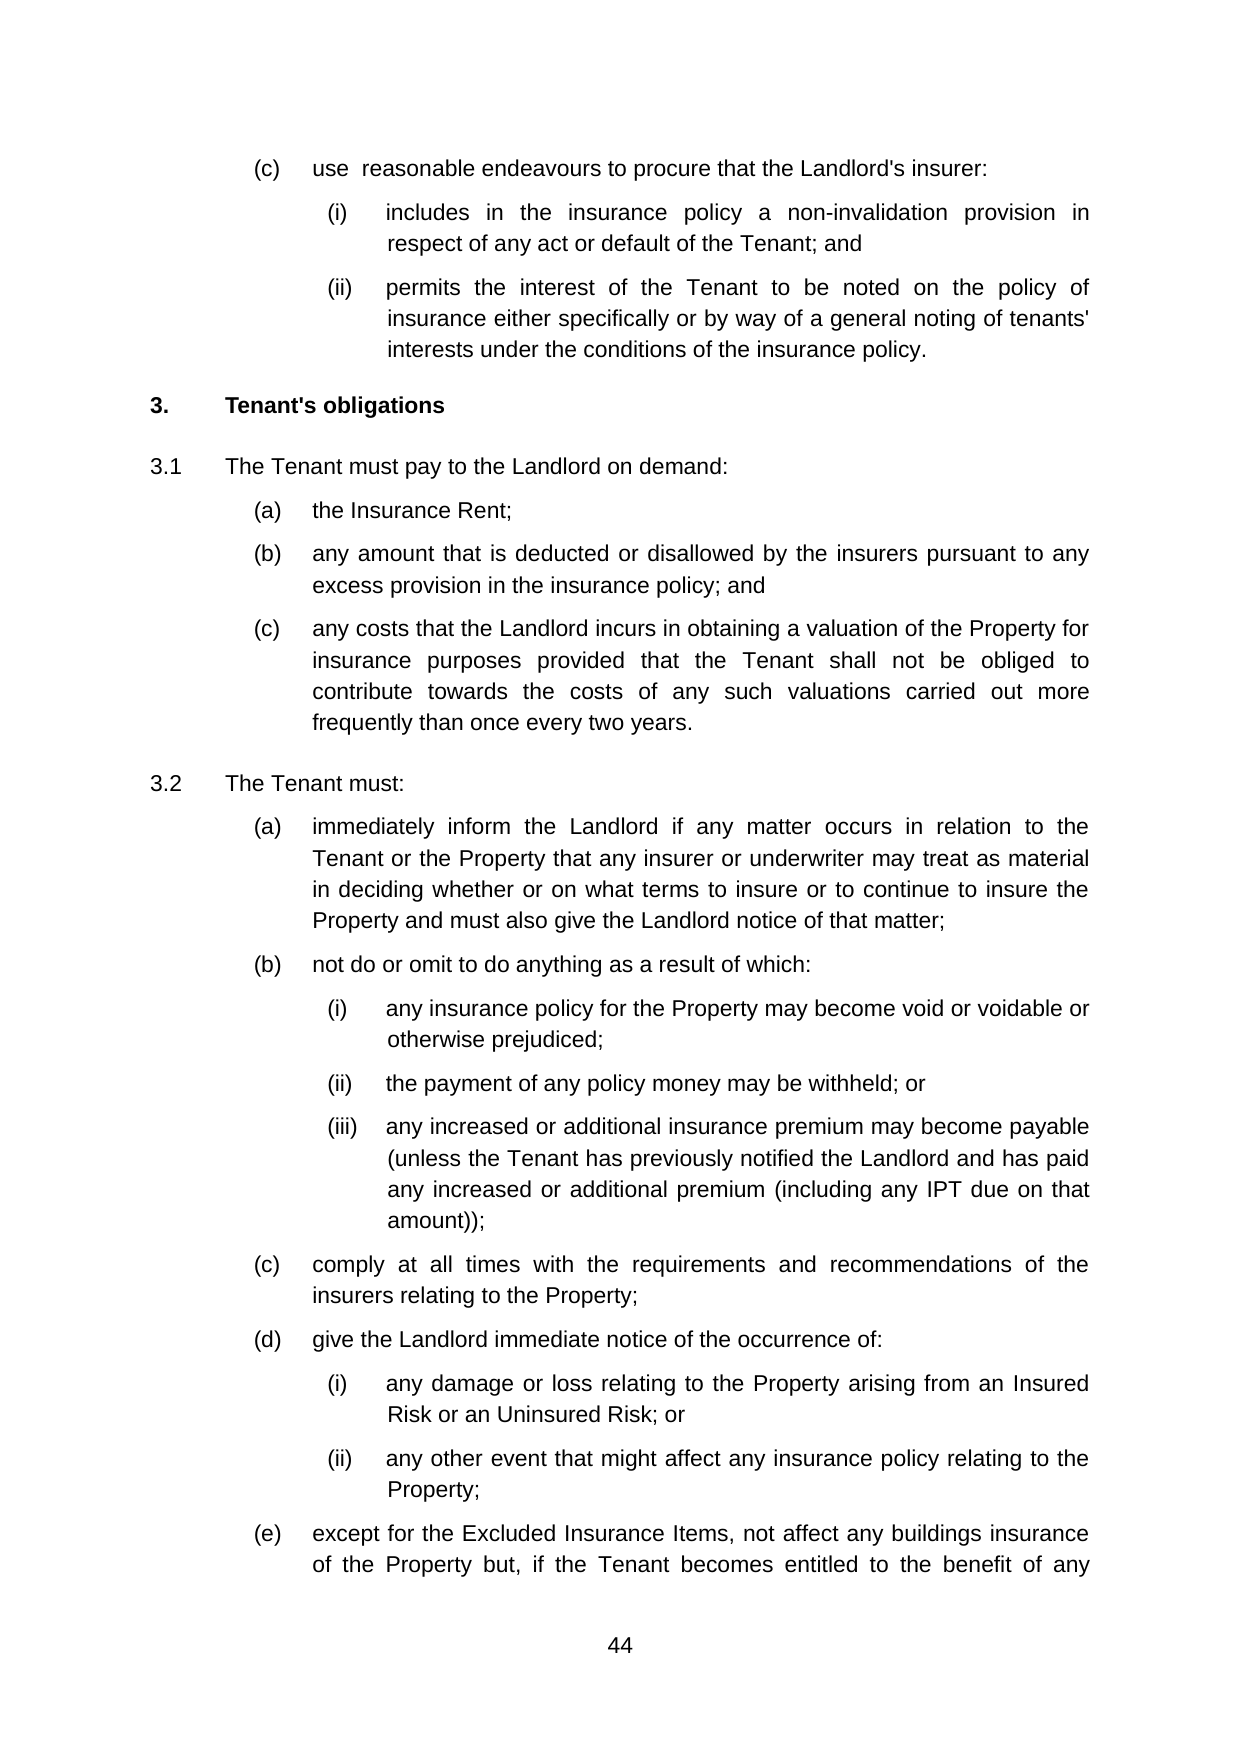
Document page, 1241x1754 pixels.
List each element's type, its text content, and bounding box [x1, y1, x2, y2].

title any insurance policy for the Property may become void or voidable or otherwise prejudiced; [327, 989, 1090, 1052]
title any costs that the Landlord incurs in obtaining a valuation of the Property for insurance purposes provided that the Tenant shall not be obliged to contribute towards the costs of any such valuations carried out more frequently than once every two years. [253, 610, 1090, 735]
title give the Landlord immediate notice of the occurrence of: [253, 1321, 1090, 1352]
title any amount that is deducted or disallowed by the insurers pursuant to any excess provision in the insurance policy; and [253, 535, 1090, 598]
title the Insurance Rent; [253, 492, 1090, 523]
title The Tenant must pay to the Landlord on demand: [150, 448, 1090, 479]
title The Tenant must: [150, 764, 1090, 796]
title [253, 1514, 1090, 1577]
title the payment of any policy money may be withheld; or [327, 1064, 1090, 1096]
title includes in the insurance policy a non-invalidation provision in respect of any act or default of the Tenant; and [327, 194, 1090, 256]
title comply at all times with the requirements and recommendations of the insurers relating to the Property; [253, 1246, 1090, 1308]
title use reasonable endeavours to procure that the Landlord's insurer: [253, 150, 1090, 181]
title any other event that might affect any insurance policy relating to the Property; [327, 1439, 1090, 1502]
title any damage or loss relating to the Property arising from an Insured Risk or an Uninsured Risk; or [327, 1364, 1090, 1427]
title Tenant's obligations [150, 387, 1090, 419]
title not do or omit to do anything as a result of which: [253, 946, 1090, 977]
title any increased or additional insurance premium may become payable (unless the Tenant has previously notified the Landlord and has paid any increased or additional premium (including any IPT due on that amount)); [327, 1108, 1090, 1233]
title permits the interest of the Tenant to be noted on the policy of insurance either specifically or by way of a general noting of tenants' interests under the conditions of the insurance policy. [327, 269, 1090, 362]
title immediately inform the Landlord if any matter occurs in relation to the Tenant or the Property that any insurer or underwriter may treat as material in deciding whether or on what terms to insure or to continue to insure the Property and must also give the Landlord notice of that matter; [253, 808, 1090, 933]
